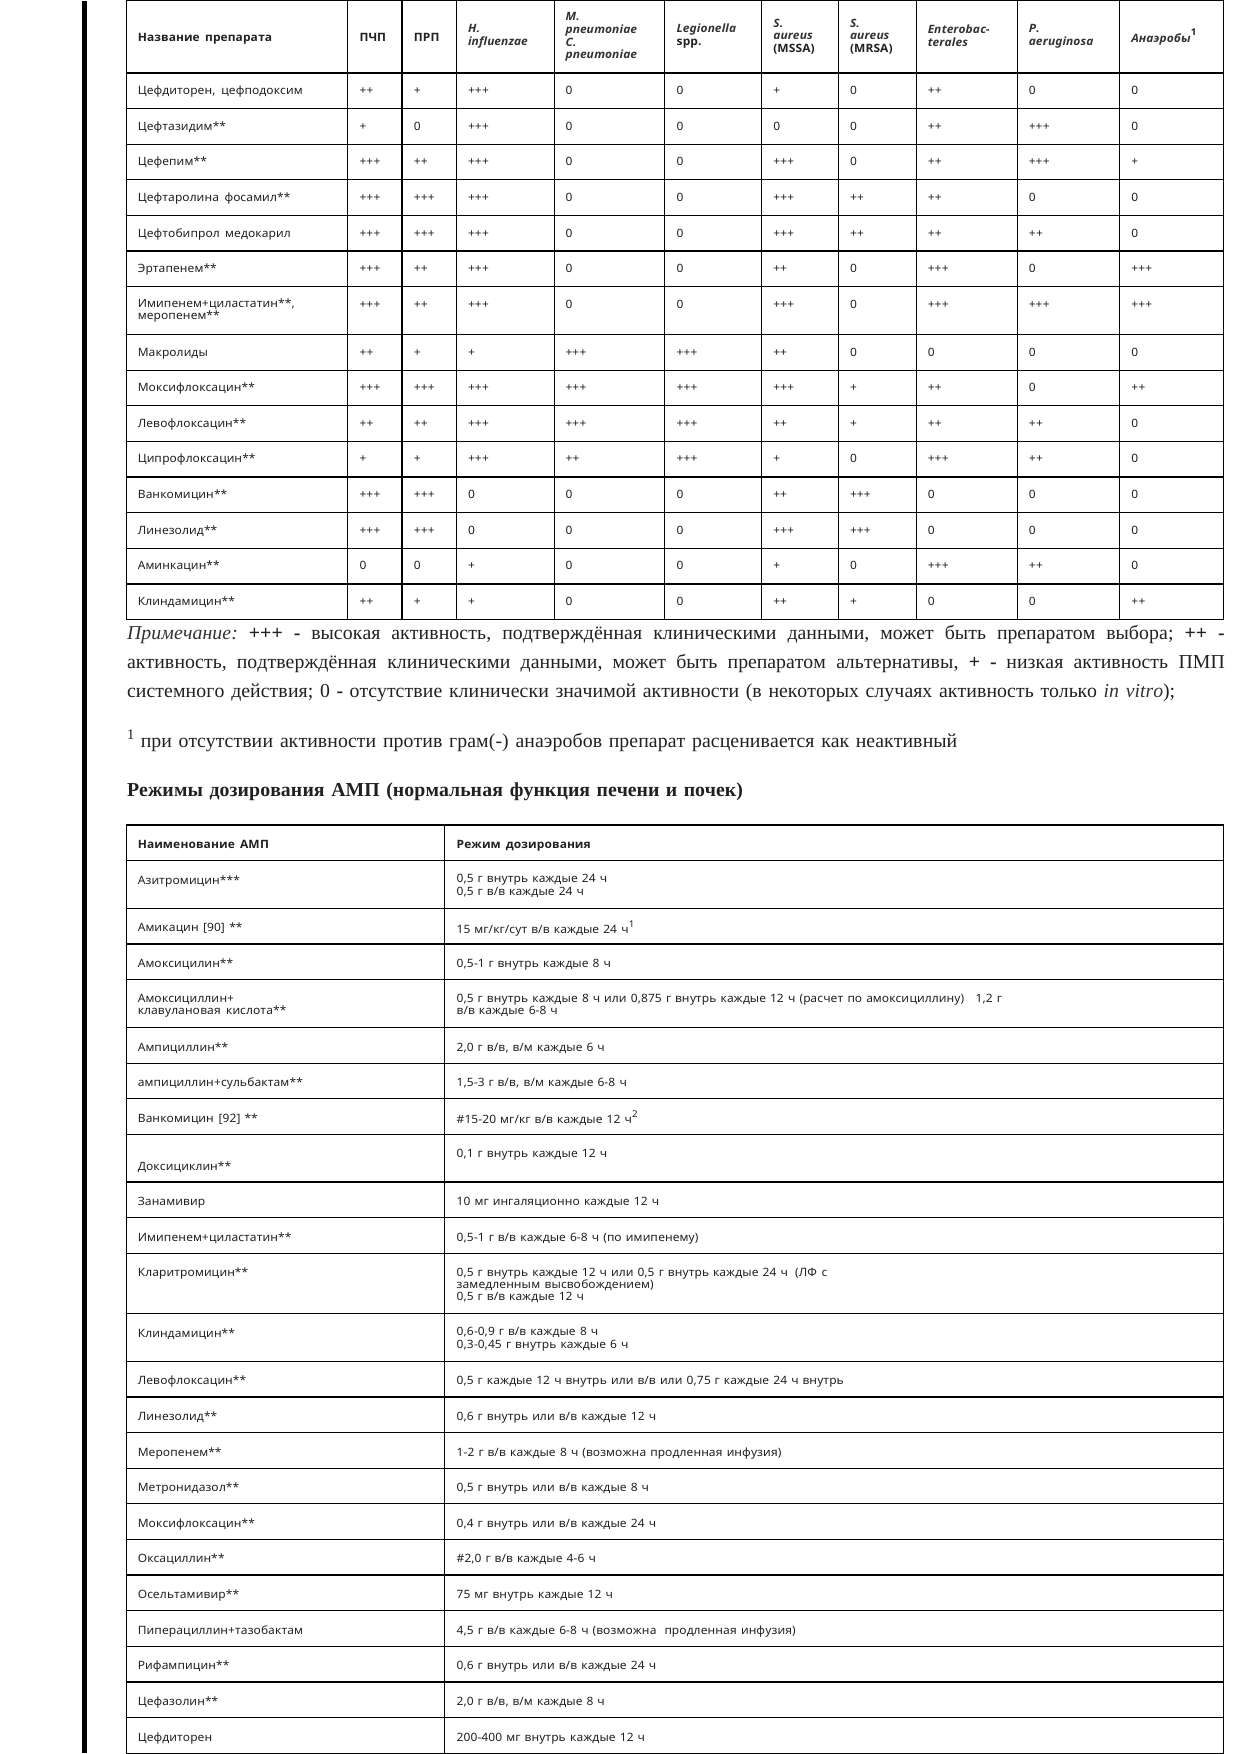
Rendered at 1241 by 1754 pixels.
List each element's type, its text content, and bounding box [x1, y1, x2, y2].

table_cell 0 [665, 549, 761, 583]
table_cell ++ [1018, 406, 1119, 441]
table_cell +++ [762, 371, 838, 405]
table_cell 0 [665, 513, 761, 548]
table_cell Имипенем+циластатин**, меропенем** [127, 287, 347, 334]
table_header Enterobac- terales [917, 1, 1017, 72]
table_cell +++ [1018, 145, 1119, 179]
table_cell +++ [348, 216, 401, 250]
table_cell 0 [1018, 335, 1119, 369]
table_cell +++ [839, 513, 916, 548]
table_cell Эртапенем** [127, 252, 347, 286]
table_cell +++ [403, 180, 456, 215]
table_cell +++ [348, 371, 401, 405]
table_cell ++ [403, 252, 456, 286]
table_cell +++ [348, 478, 401, 512]
table_cell 2,0 г в/в, в/м каждые 6 ч [445, 1028, 1223, 1062]
table_cell +++ [403, 216, 456, 250]
table_cell +++ [762, 145, 838, 179]
table_cell ++ [1018, 549, 1119, 583]
table_cell 4,5 г в/в каждые 6-8 ч (возможна продленная инфузия) [445, 1611, 1223, 1646]
table_cell 0 [839, 287, 916, 334]
table_cell ++ [403, 145, 456, 179]
table_cell +++ [348, 513, 401, 548]
table_cell 0 [839, 442, 916, 476]
table_cell Ванкомицин** [127, 478, 347, 512]
table_header Наименование АМП [127, 826, 444, 860]
table_cell 1-2 г в/в каждые 8 ч (возможна продленная инфузия) [445, 1433, 1223, 1467]
table_cell +++ [665, 406, 761, 441]
table_cell ++ [762, 406, 838, 441]
table_cell Цефепим** [127, 145, 347, 179]
table_cell Моксифлоксацин** [127, 1504, 444, 1539]
table_header ПРП [403, 1, 456, 72]
table_cell Линезолид** [127, 513, 347, 548]
table_cell 0,6-0,9 г в/в каждые 8 ч 0,3-0,45 г внутрь каждые 6 ч [445, 1314, 1223, 1361]
table_cell +++ [839, 478, 916, 512]
table_cell 0 [555, 216, 664, 250]
table_cell ++ [917, 371, 1017, 405]
table_header S. aureus (MRSA) [839, 1, 916, 72]
table_cell 0 [1120, 442, 1223, 476]
table_cell ++ [917, 216, 1017, 250]
table_cell ++ [762, 252, 838, 286]
table_cell +++ [457, 371, 554, 405]
table_cell Метронидазол** [127, 1469, 444, 1503]
table_cell 0 [1018, 478, 1119, 512]
table_cell Кларитромицин** [127, 1254, 444, 1313]
table_cell + [457, 335, 554, 369]
table_cell 0 [1018, 371, 1119, 405]
table_cell Азитромицин*** [127, 861, 444, 908]
table_cell Пиперациллин+тазобактам [127, 1611, 444, 1646]
table_cell ++ [348, 74, 401, 108]
table_cell 0 [555, 287, 664, 334]
table_cell 0,5 г внутрь каждые 12 ч или 0,5 г внутрь каждые 24 ч (ЛФ с замедленным высвобождением) 0,5 г в/в каждые 12 ч [445, 1254, 1223, 1313]
table_cell 0 [1120, 549, 1223, 583]
table_cell 0 [665, 252, 761, 286]
table_cell ++ [917, 109, 1017, 143]
table_cell 0,5-1 г в/в каждые 6-8 ч (по имипенему) [445, 1218, 1223, 1253]
table_cell + [839, 585, 916, 619]
table_cell 0 [348, 549, 401, 583]
table_cell Осельтамивир** [127, 1576, 444, 1610]
table_cell ++ [1120, 585, 1223, 619]
table_cell + [839, 406, 916, 441]
table_header Анаэробы1 [1120, 1, 1223, 72]
table_cell +++ [348, 145, 401, 179]
table_cell 0 [839, 109, 916, 143]
table_cell ++ [762, 335, 838, 369]
table_cell 0 [457, 478, 554, 512]
table_cell + [403, 585, 456, 619]
table_cell 0,5 г каждые 12 ч внутрь или в/в или 0,75 г каждые 24 ч внутрь [445, 1362, 1223, 1396]
table_cell +++ [348, 180, 401, 215]
table_cell + [762, 442, 838, 476]
table_cell + [348, 442, 401, 476]
table_cell +++ [403, 371, 456, 405]
table_cell 0 [555, 252, 664, 286]
table_cell 0 [1120, 406, 1223, 441]
table_cell Цефазолин** [127, 1683, 444, 1717]
table_cell Цефдиторен [127, 1718, 444, 1752]
table_cell 0 [555, 549, 664, 583]
table_cell ++ [917, 74, 1017, 108]
table_cell 0 [839, 145, 916, 179]
table_cell Имипенем+циластатин** [127, 1218, 444, 1253]
table_cell ++ [1120, 371, 1223, 405]
table_cell 0,6 г внутрь или в/в каждые 24 ч [445, 1647, 1223, 1681]
table_cell +++ [403, 513, 456, 548]
table_header P. aeruginosa [1018, 1, 1119, 72]
table_cell ++ [348, 585, 401, 619]
table_cell 0,4 г внутрь или в/в каждые 24 ч [445, 1504, 1223, 1539]
table_cell Цефтобипрол медокарил [127, 216, 347, 250]
table_cell 0 [555, 478, 664, 512]
table_cell ++ [839, 216, 916, 250]
table_header Название препарата [127, 1, 347, 72]
table_cell 0 [839, 549, 916, 583]
table_header Режим дозирования [445, 826, 1223, 860]
table_cell + [403, 442, 456, 476]
table_cell Оксациллин** [127, 1540, 444, 1574]
table_cell +++ [457, 442, 554, 476]
table_header Legionella spp. [665, 1, 761, 72]
table_cell +++ [665, 371, 761, 405]
table_cell 0 [403, 109, 456, 143]
table_cell + [1120, 145, 1223, 179]
table_header M. pneumoniae C. pneumoniae [555, 1, 664, 72]
table_cell +++ [1018, 287, 1119, 334]
table_header H. influenzae [457, 1, 554, 72]
table_cell 0 [839, 74, 916, 108]
table_cell ++ [1018, 216, 1119, 250]
table_cell 0,5 г внутрь или в/в каждые 8 ч [445, 1469, 1223, 1503]
table_cell ампициллин+сульбактам** [127, 1064, 444, 1098]
table_cell +++ [457, 109, 554, 143]
text 1 при отсутствии активности против грам(-) анаэробов препарат расценивается как неактивный [127, 725, 1236, 752]
table_cell +++ [762, 287, 838, 334]
table_cell 0 [665, 478, 761, 512]
table_cell ++ [839, 180, 916, 215]
table_cell 10 мг ингаляционно каждые 12 ч [445, 1183, 1223, 1217]
table_cell Цефтаролина фосамил** [127, 180, 347, 215]
table_cell +++ [348, 287, 401, 334]
table_cell +++ [403, 478, 456, 512]
table_cell +++ [762, 513, 838, 548]
table_cell 0 [665, 585, 761, 619]
table_cell + [839, 371, 916, 405]
table_cell Амоксицилин** [127, 945, 444, 979]
table_cell +++ [348, 252, 401, 286]
table_cell 0 [555, 109, 664, 143]
table_cell Амоксициллин+ клавулановая кислота** [127, 980, 444, 1027]
table_cell +++ [1120, 252, 1223, 286]
table_cell 0 [1018, 585, 1119, 619]
table_cell 0 [839, 252, 916, 286]
table_cell ++ [762, 478, 838, 512]
table_cell 0 [1018, 252, 1119, 286]
table_cell 0 [555, 585, 664, 619]
table_cell +++ [555, 406, 664, 441]
table_cell + [403, 335, 456, 369]
table_cell 0 [457, 513, 554, 548]
text Примечание: +++ - высокая активность, подтверждённая клиническими данными, может быть препаратом выбора; ++ - активность, подтверждённая клиническими данными, может быть препаратом альтернативы, + - низкая активность ПМП системного действия; 0 - отсутствие клинически значимой активности (в некоторых случаях активность только in vitro); [127, 621, 1226, 701]
table_cell +++ [555, 335, 664, 369]
table_cell Цефтазидим** [127, 109, 347, 143]
table_cell 0 [555, 145, 664, 179]
table_cell +++ [457, 406, 554, 441]
table_cell Ципрофлоксацин** [127, 442, 347, 476]
table_cell 0 [403, 549, 456, 583]
table_cell 0 [665, 74, 761, 108]
table_cell 0 [1120, 109, 1223, 143]
table_cell 0 [1018, 74, 1119, 108]
table_cell +++ [917, 287, 1017, 334]
table_cell + [762, 549, 838, 583]
table_cell 0 [1018, 513, 1119, 548]
table_cell + [457, 549, 554, 583]
table_cell ++ [348, 406, 401, 441]
table_cell 0 [1120, 74, 1223, 108]
table_cell 0 [917, 585, 1017, 619]
table_cell Рифампицин** [127, 1647, 444, 1681]
table_cell 0 [555, 74, 664, 108]
table_cell 0 [839, 335, 916, 369]
table_cell 15 мг/кг/сут в/в каждые 24 ч1 [445, 909, 1223, 943]
table_cell + [348, 109, 401, 143]
table_cell Амикацин [90] ** [127, 909, 444, 943]
table_cell +++ [457, 180, 554, 215]
table_cell Моксифлоксацин** [127, 371, 347, 405]
table_cell 0,5 г внутрь каждые 8 ч или 0,875 г внутрь каждые 12 ч (расчет по амоксициллину) 1,2 г в/в каждые 6-8 ч [445, 980, 1223, 1027]
table_cell 0 [665, 180, 761, 215]
table_cell Макролиды [127, 335, 347, 369]
table_cell +++ [1120, 287, 1223, 334]
table_cell 0 [917, 513, 1017, 548]
table_cell +++ [1018, 109, 1119, 143]
table_cell +++ [762, 216, 838, 250]
table_cell 0,5-1 г внутрь каждые 8 ч [445, 945, 1223, 979]
table_cell +++ [762, 180, 838, 215]
table_cell 0,1 г внутрь каждые 12 ч [445, 1135, 1223, 1181]
table_cell +++ [457, 252, 554, 286]
table_cell + [457, 585, 554, 619]
table_cell +++ [665, 442, 761, 476]
table_cell ++ [917, 145, 1017, 179]
table_cell +++ [555, 371, 664, 405]
table_cell +++ [457, 74, 554, 108]
table_cell Левофлоксацин** [127, 406, 347, 441]
table_cell 75 мг внутрь каждые 12 ч [445, 1576, 1223, 1610]
table_cell Ампициллин** [127, 1028, 444, 1062]
table_cell 0 [762, 109, 838, 143]
table_cell +++ [917, 252, 1017, 286]
table_cell Аминкацин** [127, 549, 347, 583]
table_cell +++ [917, 442, 1017, 476]
table_cell Клиндамицин** [127, 1314, 444, 1361]
table_cell 0 [917, 478, 1017, 512]
table_cell + [403, 74, 456, 108]
table_cell + [762, 74, 838, 108]
table_cell 0 [665, 109, 761, 143]
table_cell Цефдиторен, цефподоксим [127, 74, 347, 108]
table_cell 0 [1018, 180, 1119, 215]
table_cell Линезолид** [127, 1398, 444, 1432]
table_cell ++ [917, 180, 1017, 215]
table_cell Ванкомицин [92] ** [127, 1099, 444, 1134]
subtitle Режимы дозирования АМП (нормальная функция печени и почек) [127, 778, 1236, 801]
table_cell +++ [665, 335, 761, 369]
table_cell #2,0 г в/в каждые 4-6 ч [445, 1540, 1223, 1574]
table_cell +++ [457, 145, 554, 179]
table_cell ++ [762, 585, 838, 619]
table_cell Меропенем** [127, 1433, 444, 1467]
table_cell ++ [348, 335, 401, 369]
table_cell +++ [917, 549, 1017, 583]
table_cell 0 [665, 145, 761, 179]
table_cell 0,5 г внутрь каждые 24 ч 0,5 г в/в каждые 24 ч [445, 861, 1223, 908]
table_cell 0 [1120, 180, 1223, 215]
table_header S. aureus (MSSA) [762, 1, 838, 72]
table_cell 0 [665, 287, 761, 334]
table_cell Клиндамицин** [127, 585, 347, 619]
table_cell +++ [457, 216, 554, 250]
table_cell 0,6 г внутрь или в/в каждые 12 ч [445, 1398, 1223, 1432]
table_cell 0 [917, 335, 1017, 369]
table_cell 0 [665, 216, 761, 250]
table_cell 0 [1120, 335, 1223, 369]
table_cell 0 [555, 513, 664, 548]
table_cell ++ [555, 442, 664, 476]
table_cell 0 [555, 180, 664, 215]
table_cell 0 [1120, 216, 1223, 250]
table_cell ++ [1018, 442, 1119, 476]
table_cell +++ [457, 287, 554, 334]
table_cell 200-400 мг внутрь каждые 12 ч [445, 1718, 1223, 1752]
table_cell ++ [403, 406, 456, 441]
table_cell 0 [1120, 513, 1223, 548]
table_cell ++ [403, 287, 456, 334]
table_cell 1,5-3 г в/в, в/м каждые 6-8 ч [445, 1064, 1223, 1098]
table_cell Доксициклин** [127, 1135, 444, 1181]
table_cell Левофлоксацин** [127, 1362, 444, 1396]
table_header ПЧП [348, 1, 401, 72]
table_cell Занамивир [127, 1183, 444, 1217]
table_cell ++ [917, 406, 1017, 441]
table_cell #15-20 мг/кг в/в каждые 12 ч2 [445, 1099, 1223, 1134]
table_cell 0 [1120, 478, 1223, 512]
table_cell 2,0 г в/в, в/м каждые 8 ч [445, 1683, 1223, 1717]
